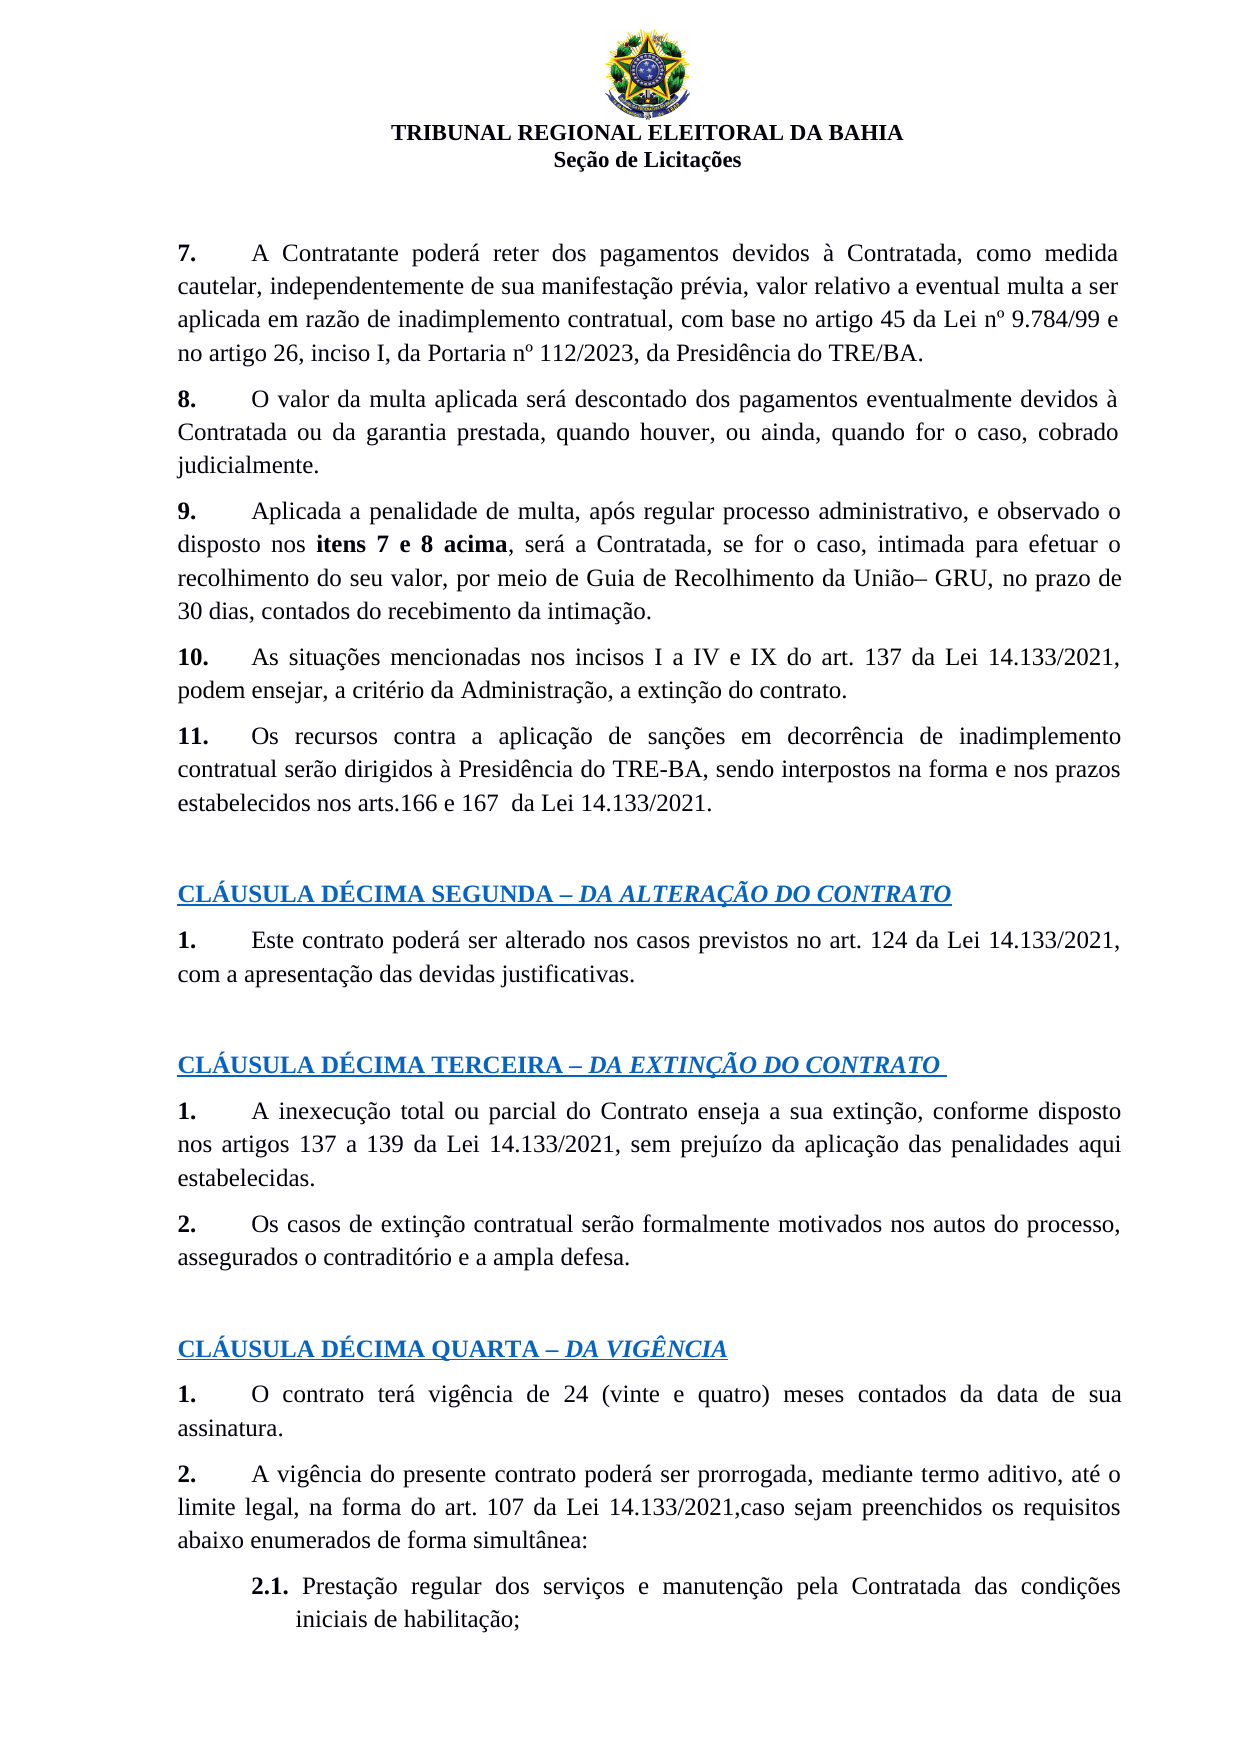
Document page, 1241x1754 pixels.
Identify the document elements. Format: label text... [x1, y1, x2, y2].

text 7. A Contratante poderá reter dos pagamentos devidos à Contratada, como medida cautelar, independentemente de sua manifestação prévia, valor relativo a eventual multa a ser aplicada em razão de inadimplemento contratual, com base no artigo 45 da Lei nº 9.784/99 e no artigo 26, inciso I, da Portaria nº 112/2023, da Presidência do TRE/BA. [177, 234, 1119, 368]
text 10. As situações mencionadas nos incisos I a IV e IX do art. 137 da Lei 14.133/2021, podem ensejar, a critério da Administração, a extinção do contrato. [177, 639, 1122, 705]
text 8. O valor da multa aplicada será descontado dos pagamentos eventualmente devidos à Contratada ou da garantia prestada, quando houver, ou ainda, quando for o caso, cobrado judicialmente. [177, 380, 1119, 480]
text CLÁUSULA DÉCIMA TERCEIRA – DA EXTINÇÃO DO CONTRATO [177, 1047, 1122, 1080]
text 1. Este contrato poderá ser alterado nos casos previstos no art. 124 da Lei 14.133/2021, com a apresentação das devidas justificativas. [177, 922, 1122, 989]
text CLÁUSULA DÉCIMA QUARTA – DA VIGÊNCIA [177, 1330, 1122, 1364]
text 9. Aplicada a penalidade de multa, após regular processo administrativo, e observado o disposto nos itens 7 e 8 acima, será a Contratada, se for o caso, intimada para efetuar o recolhimento do seu valor, por meio de Guia de Recolhimento da União– GRU, no prazo de 30 dias, contados do recebimento da intimação. [177, 493, 1122, 626]
text 2. A vigência do presente contrato poderá ser prorrogada, mediante termo aditivo, até o limite legal, na forma do art. 107 da Lei 14.133/2021,caso sejam preenchidos os requisitos abaixo enumerados de forma simultânea: [177, 1455, 1122, 1555]
text 11. Os recursos contra a aplicação de sanções em decorrência de inadimplemento contratual serão dirigidos à Presidência do TRE-BA, sendo interpostos na forma e nos prazos estabelecidos nos arts.166 e 167 da Lei 14.133/2021. [177, 718, 1122, 818]
text 2.1. Prestação regular dos serviços e manutenção pela Contratada das condições iniciais de habilitação; [251, 1568, 1122, 1634]
text 2. Os casos de extinção contratual serão formalmente motivados nos autos do processo, assegurados o contraditório e a ampla defesa. [177, 1205, 1122, 1272]
text 1. A inexecução total ou parcial do Contrato enseja a sua extinção, conforme disposto nos artigos 137 a 139 da Lei 14.133/2021, sem prejuízo da aplicação das penalidades aqui estabelecidas. [177, 1093, 1122, 1193]
text CLÁUSULA DÉCIMA SEGUNDA – DA ALTERAÇÃO DO CONTRATO [177, 876, 1122, 909]
text 1. O contrato terá vigência de 24 (vinte e quatro) meses contados da data de sua assinatura. [177, 1376, 1122, 1443]
